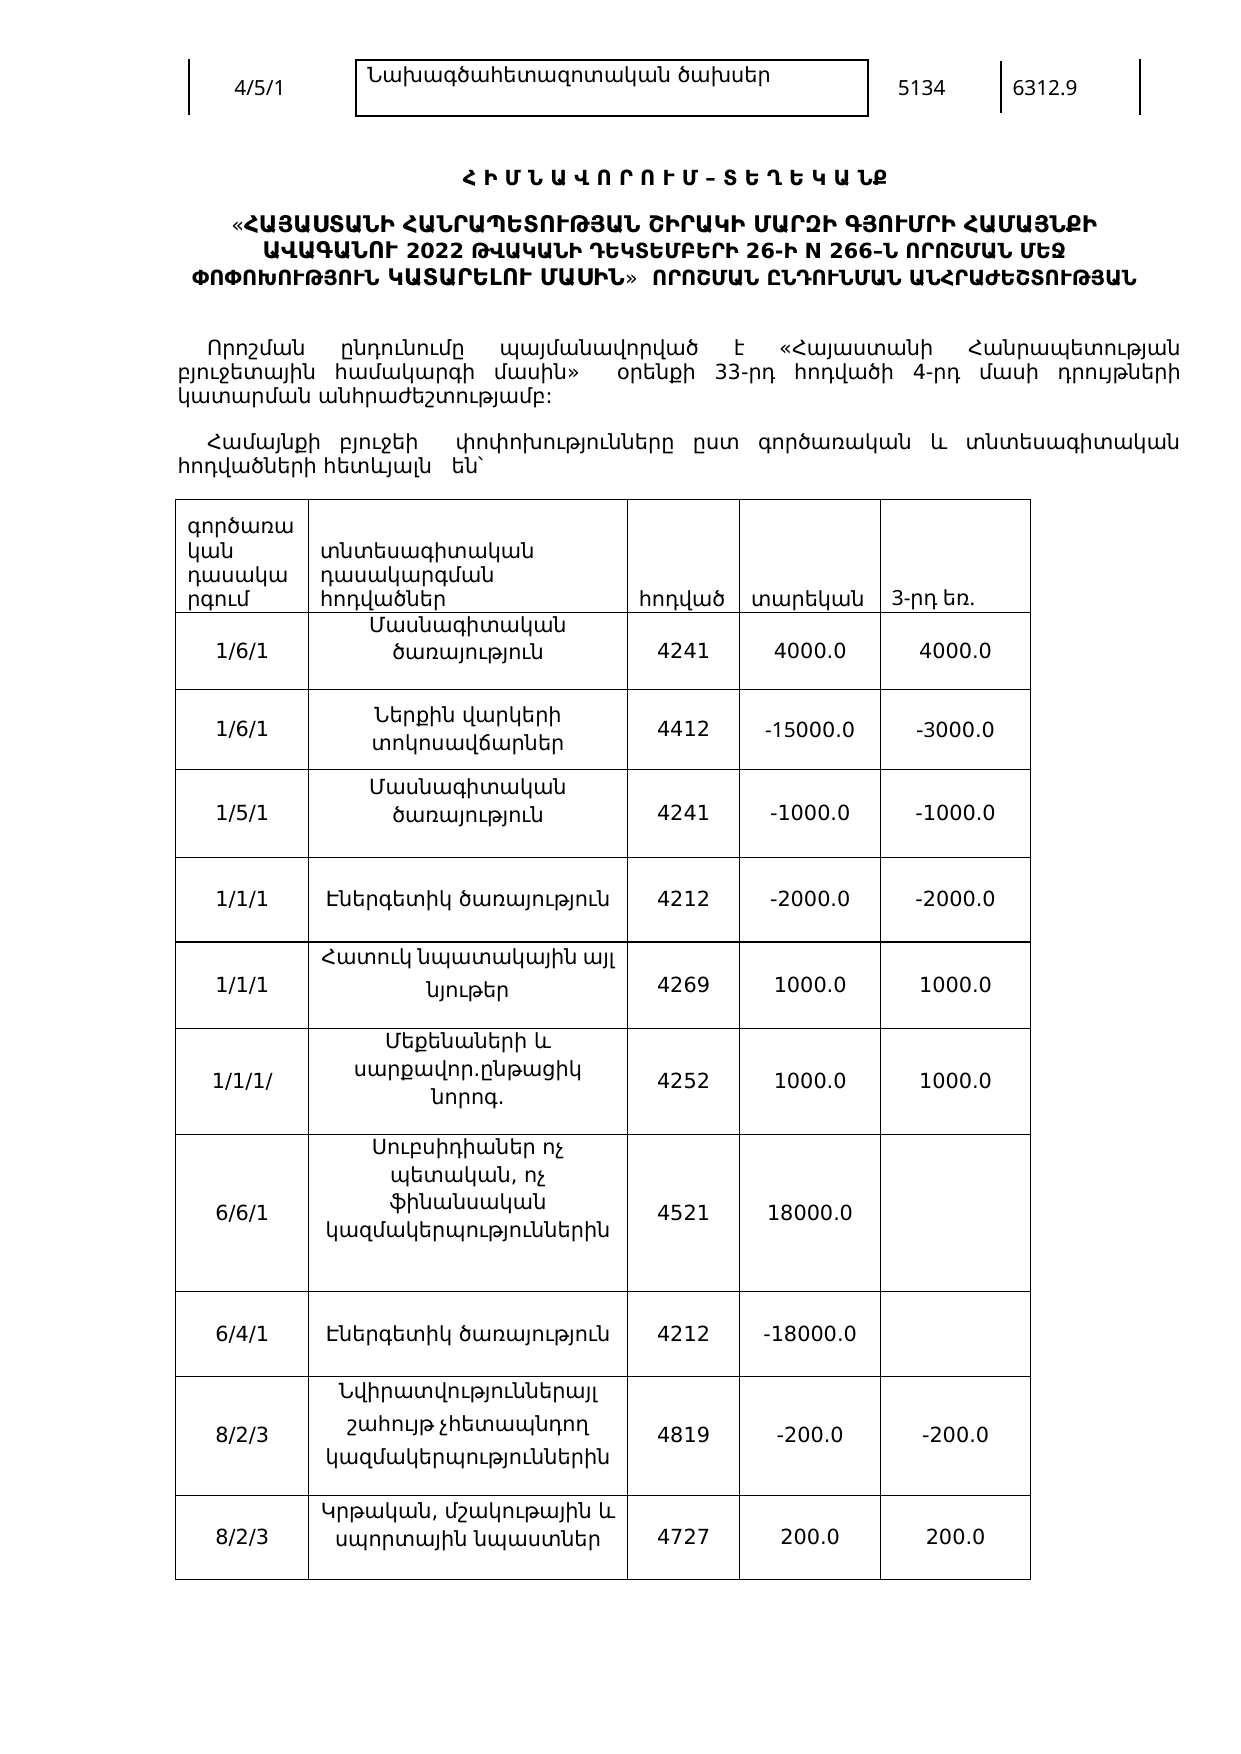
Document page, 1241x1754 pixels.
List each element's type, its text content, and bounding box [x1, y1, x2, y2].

table_cell -1000.0 [740, 770, 880, 857]
table_header տարեկան [740, 500, 880, 612]
table_header տնտեսագիտական դասակարգման հոդվածներ [309, 500, 627, 612]
table_cell 4269 [628, 943, 739, 1028]
table_cell 1/5/1 [176, 770, 308, 857]
table_cell 1/1/1 [176, 943, 308, 1028]
table_cell 1000.0 [740, 943, 880, 1028]
table_cell -200.0 [740, 1377, 880, 1495]
table_cell 4212 [628, 1292, 739, 1376]
table_cell 1/6/1 [176, 613, 308, 689]
table_cell 6/6/1 [176, 1135, 308, 1291]
table_cell Սուբսիդիաներ ոչ պետական, ոչ ֆինանսական կազմակերպություններին [309, 1135, 627, 1291]
text Որոշման ընդունումը պայմանավորված է «Հայաստանի Հանրապետության բյուջետային համակարգի մասին» օրենքի 33-րդ հոդվածի 4-րդ մասի դրույթների կատարման անհրաժեշտությամբ: [177, 336, 1181, 409]
table_header հոդված [628, 500, 739, 612]
table_cell 4000.0 [740, 613, 880, 689]
table_cell Հատուկ նպատակային այլ նյութեր [309, 943, 627, 1028]
table_cell -200.0 [881, 1377, 1030, 1495]
table_cell 5134 [869, 59, 1001, 114]
text «ՀԱՅԱՍՏԱՆԻ ՀԱՆՐԱՊԵՏՈՒԹՅԱՆ ՇԻՐԱԿԻ ՄԱՐԶԻ ԳՅՈՒՄՐԻ ՀԱՄԱՅՆՔԻ ԱՎԱԳԱՆՈՒ 2022 ԹՎԱԿԱՆԻ ԴԵԿՏԵՄԲԵՐԻ 26-Ի N 266–Ն ՈՐՈՇՄԱՆ ՄԵՋ ՓՈՓՈԽՈՒԹՅՈՒՆ ԿԱՏԱՐԵԼՈՒ ՄԱՍԻՆ» ՈՐՈՇՄԱՆ ԸՆԴՈՒՆՄԱՆ ԱՆՀՐԱԺԵՇՏՈՒԹՅԱՆ [177, 211, 1152, 291]
table_cell 6/4/1 [176, 1292, 308, 1376]
table_cell 4241 [628, 770, 739, 857]
table_cell 8/2/3 [176, 1377, 308, 1495]
table_cell 4000.0 [881, 613, 1030, 689]
table_cell 4212 [628, 858, 739, 941]
table_cell 6312.9 [1001, 59, 1139, 114]
table_cell 8/2/3 [176, 1496, 308, 1579]
table_cell 1000.0 [740, 1029, 880, 1134]
table_cell Կրթական, մշակութային և սպորտային նպաստներ [309, 1496, 627, 1579]
table_cell 4521 [628, 1135, 739, 1291]
table_cell 1/1/1 [176, 858, 308, 941]
table_cell -18000.0 [740, 1292, 880, 1376]
table_cell 4/5/1 [190, 59, 355, 114]
table_header 3-րդ եռ. [881, 500, 1030, 612]
text Համայնքի բյուջեի փոփոխությունները ըստ գործառական և տնտեսագիտական հոդվածների հետևյալն են՝ [177, 430, 1181, 478]
table_cell -2000.0 [740, 858, 880, 941]
table_cell Մասնագիտական ծառայություն [309, 770, 627, 857]
table_cell Ներքին վարկերի տոկոսավճարներ [309, 690, 627, 769]
table_cell -15000.0 [740, 690, 880, 769]
table_cell [881, 1292, 1030, 1376]
table_cell Նախագծահետազոտական ծախսեր [357, 61, 867, 114]
table_cell -2000.0 [881, 858, 1030, 941]
table_cell 200.0 [881, 1496, 1030, 1579]
table_cell 1/6/1 [176, 690, 308, 769]
table_cell Մեքենաների և սարքավոր.ընթացիկ նորոգ. [309, 1029, 627, 1134]
table_cell [881, 1135, 1030, 1291]
table_header գործառական դասակարգում [176, 500, 308, 612]
table_cell 4819 [628, 1377, 739, 1495]
table_cell 4241 [628, 613, 739, 689]
table_cell Նվիրատվություններայլ շահույթ չհետապնդող կազմակերպություններին [309, 1377, 627, 1495]
table_cell -3000.0 [881, 690, 1030, 769]
table_cell 1000.0 [881, 943, 1030, 1028]
table_cell 4727 [628, 1496, 739, 1579]
table_cell 1000.0 [881, 1029, 1030, 1134]
table_cell -1000.0 [881, 770, 1030, 857]
table_cell 200.0 [740, 1496, 880, 1579]
table_cell Էներգետիկ ծառայություն [309, 858, 627, 941]
table_cell 4252 [628, 1029, 739, 1134]
text Հ Ի Մ Ն Ա Վ Ո Ր Ո Ւ Մ – Տ Ե Ղ Ե Կ Ա ՆՔ [295, 166, 1048, 190]
table_cell Մասնագիտական ծառայություն [309, 613, 627, 689]
table_cell 18000.0 [740, 1135, 880, 1291]
table_cell 4412 [628, 690, 739, 769]
table_cell 1/1/1/ [176, 1029, 308, 1134]
table_cell Էներգետիկ ծառայություն [309, 1292, 627, 1376]
